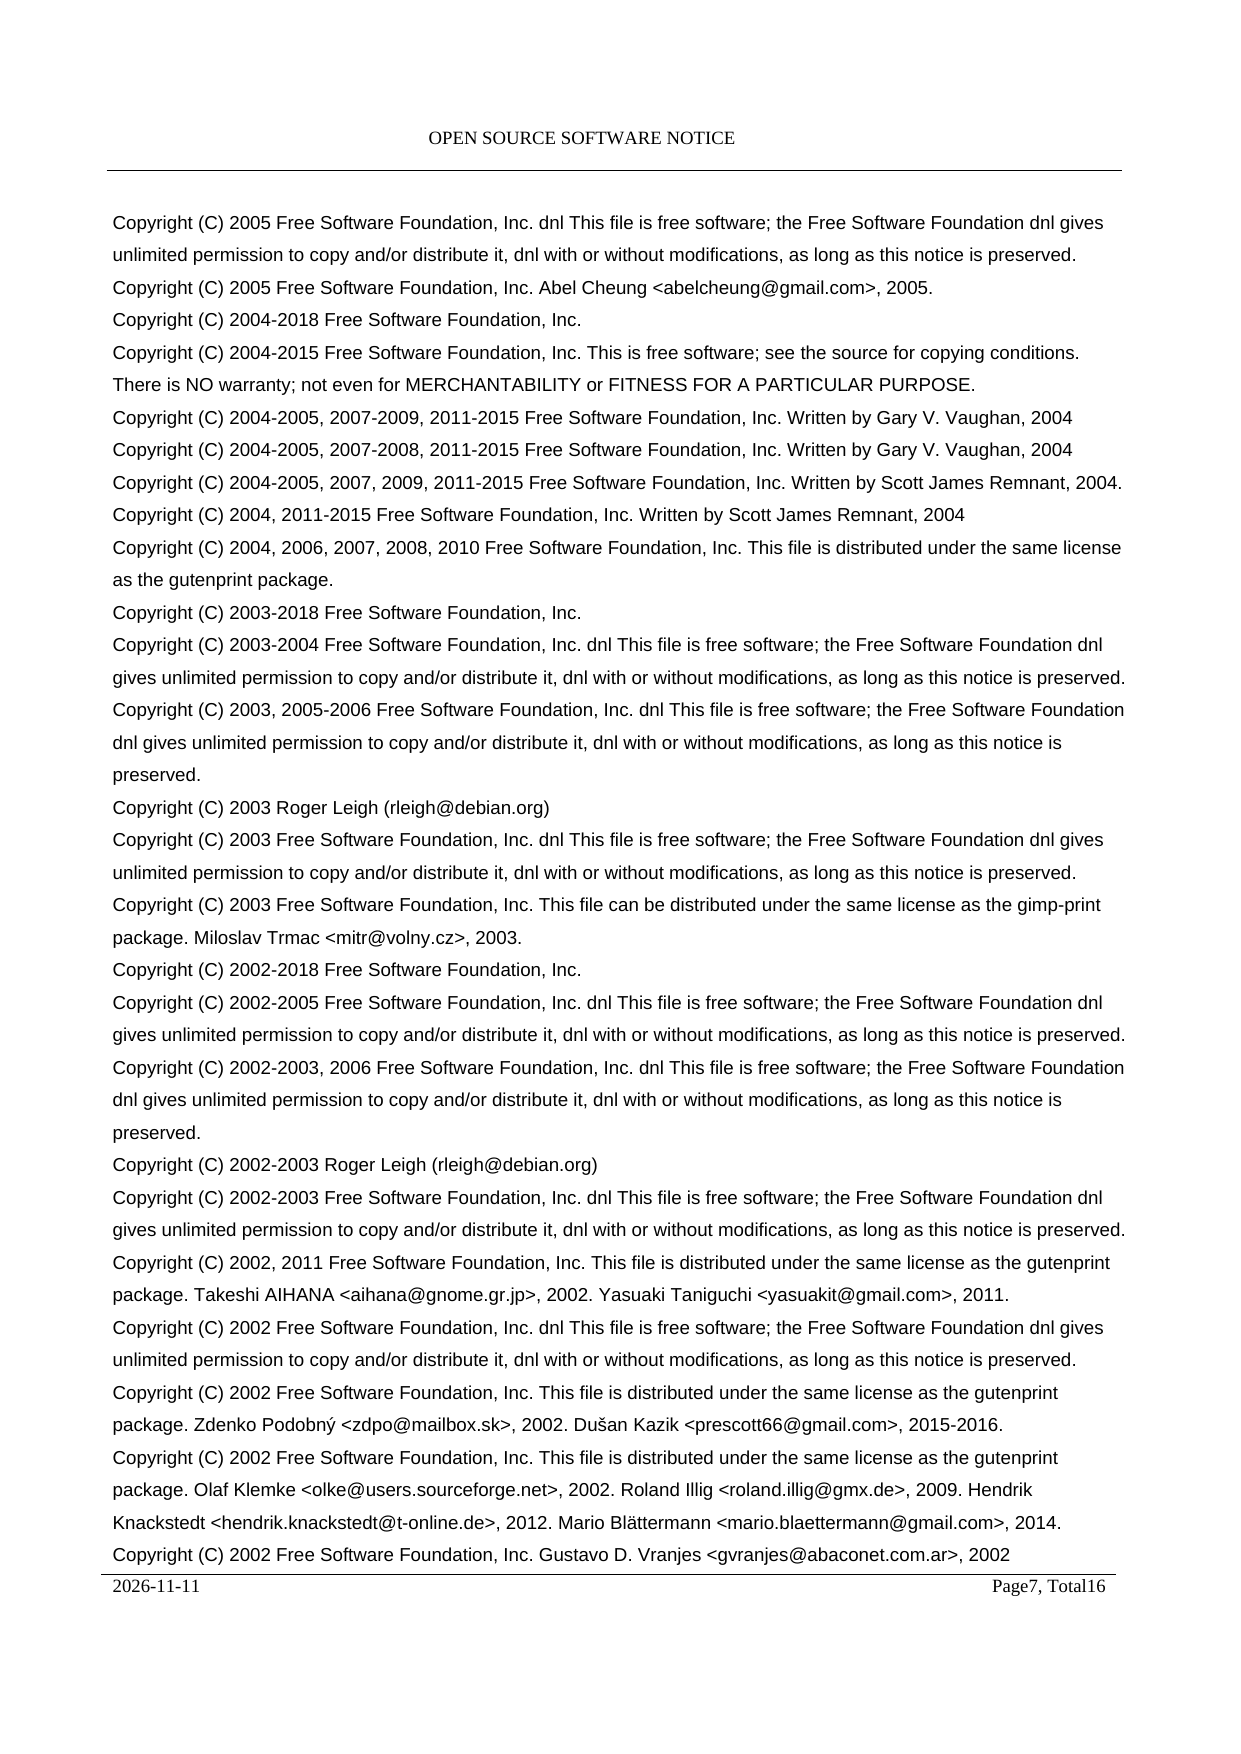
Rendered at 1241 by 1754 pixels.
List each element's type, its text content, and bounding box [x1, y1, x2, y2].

text Copyright (C) 2003-2004 Free Software Foundation, Inc. dnl This file is free software; the Free Software Foundation dnl gives unlimited permission to copy and/or distribute it, dnl with or without modifications, as long as this notice is preserved. [112, 629, 1128, 694]
text Copyright (C) 2002-2003 Free Software Foundation, Inc. dnl This file is free software; the Free Software Foundation dnl gives unlimited permission to copy and/or distribute it, dnl with or without modifications, as long as this notice is preserved. [112, 1181, 1128, 1246]
text Copyright (C) 2002-2005 Free Software Foundation, Inc. dnl This file is free software; the Free Software Foundation dnl gives unlimited permission to copy and/or distribute it, dnl with or without modifications, as long as this notice is preserved. [112, 986, 1128, 1051]
text Copyright (C) 2004-2005, 2007-2008, 2011-2015 Free Software Foundation, Inc. Written by Gary V. Vaughan, 2004 [112, 434, 1128, 466]
text Copyright (C) 2002 Free Software Foundation, Inc. This file is distributed under the same license as the gutenprint package. Zdenko Podobný <zdpo@mailbox.sk>, 2002. Dušan Kazik <prescott66@gmail.com>, 2015-2016. [112, 1376, 1128, 1441]
text Copyright (C) 2004-2005, 2007-2009, 2011-2015 Free Software Foundation, Inc. Written by Gary V. Vaughan, 2004 [112, 401, 1128, 434]
text Copyright (C) 2003, 2005-2006 Free Software Foundation, Inc. dnl This file is free software; the Free Software Foundation dnl gives unlimited permission to copy and/or distribute it, dnl with or without modifications, as long as this notice is preserved. [112, 694, 1128, 791]
text Copyright (C) 2003-2018 Free Software Foundation, Inc. [112, 596, 1128, 629]
text Copyright (C) 2003 Roger Leigh (rleigh@debian.org) [112, 791, 1128, 824]
text Copyright (C) 2002-2018 Free Software Foundation, Inc. [112, 954, 1128, 986]
text Copyright (C) 2002-2003 Roger Leigh (rleigh@debian.org) [112, 1149, 1128, 1181]
text Copyright (C) 2004-2005, 2007, 2009, 2011-2015 Free Software Foundation, Inc. Written by Scott James Remnant, 2004. [112, 466, 1128, 499]
text Copyright (C) 2005 Free Software Foundation, Inc. dnl This file is free software; the Free Software Foundation dnl gives unlimited permission to copy and/or distribute it, dnl with or without modifications, as long as this notice is preserved. [112, 206, 1128, 271]
text Copyright (C) 2005 Free Software Foundation, Inc. Abel Cheung <abelcheung@gmail.com>, 2005. [112, 271, 1128, 304]
text Copyright (C) 2004-2015 Free Software Foundation, Inc. This is free software; see the source for copying conditions. There is NO warranty; not even for MERCHANTABILITY or FITNESS FOR A PARTICULAR PURPOSE. [112, 336, 1128, 401]
text Copyright (C) 2002, 2011 Free Software Foundation, Inc. This file is distributed under the same license as the gutenprint package. Takeshi AIHANA <aihana@gnome.gr.jp>, 2002. Yasuaki Taniguchi <yasuakit@gmail.com>, 2011. [112, 1246, 1128, 1311]
text Copyright (C) 2002 Free Software Foundation, Inc. This file is distributed under the same license as the gutenprint package. Olaf Klemke <olke@users.sourceforge.net>, 2002. Roland Illig <roland.illig@gmx.de>, 2009. Hendrik Knackstedt <hendrik.knackstedt@t-online.de>, 2012. Mario Blättermann <mario.blaettermann@gmail.com>, 2014. [112, 1441, 1128, 1539]
text Copyright (C) 2003 Free Software Foundation, Inc. dnl This file is free software; the Free Software Foundation dnl gives unlimited permission to copy and/or distribute it, dnl with or without modifications, as long as this notice is preserved. [112, 824, 1128, 889]
text Copyright (C) 2002 Free Software Foundation, Inc. Gustavo D. Vranjes <gvranjes@abaconet.com.ar>, 2002 [112, 1539, 1128, 1571]
text Copyright (C) 2002 Free Software Foundation, Inc. dnl This file is free software; the Free Software Foundation dnl gives unlimited permission to copy and/or distribute it, dnl with or without modifications, as long as this notice is preserved. [112, 1311, 1128, 1376]
text Copyright (C) 2002-2003, 2006 Free Software Foundation, Inc. dnl This file is free software; the Free Software Foundation dnl gives unlimited permission to copy and/or distribute it, dnl with or without modifications, as long as this notice is preserved. [112, 1051, 1128, 1149]
text Copyright (C) 2004-2018 Free Software Foundation, Inc. [112, 304, 1128, 336]
text Copyright (C) 2003 Free Software Foundation, Inc. This file can be distributed under the same license as the gimp-print package. Miloslav Trmac <mitr@volny.cz>, 2003. [112, 889, 1128, 954]
text Copyright (C) 2004, 2006, 2007, 2008, 2010 Free Software Foundation, Inc. This file is distributed under the same license as the gutenprint package. [112, 531, 1128, 596]
text Copyright (C) 2004, 2011-2015 Free Software Foundation, Inc. Written by Scott James Remnant, 2004 [112, 499, 1128, 531]
